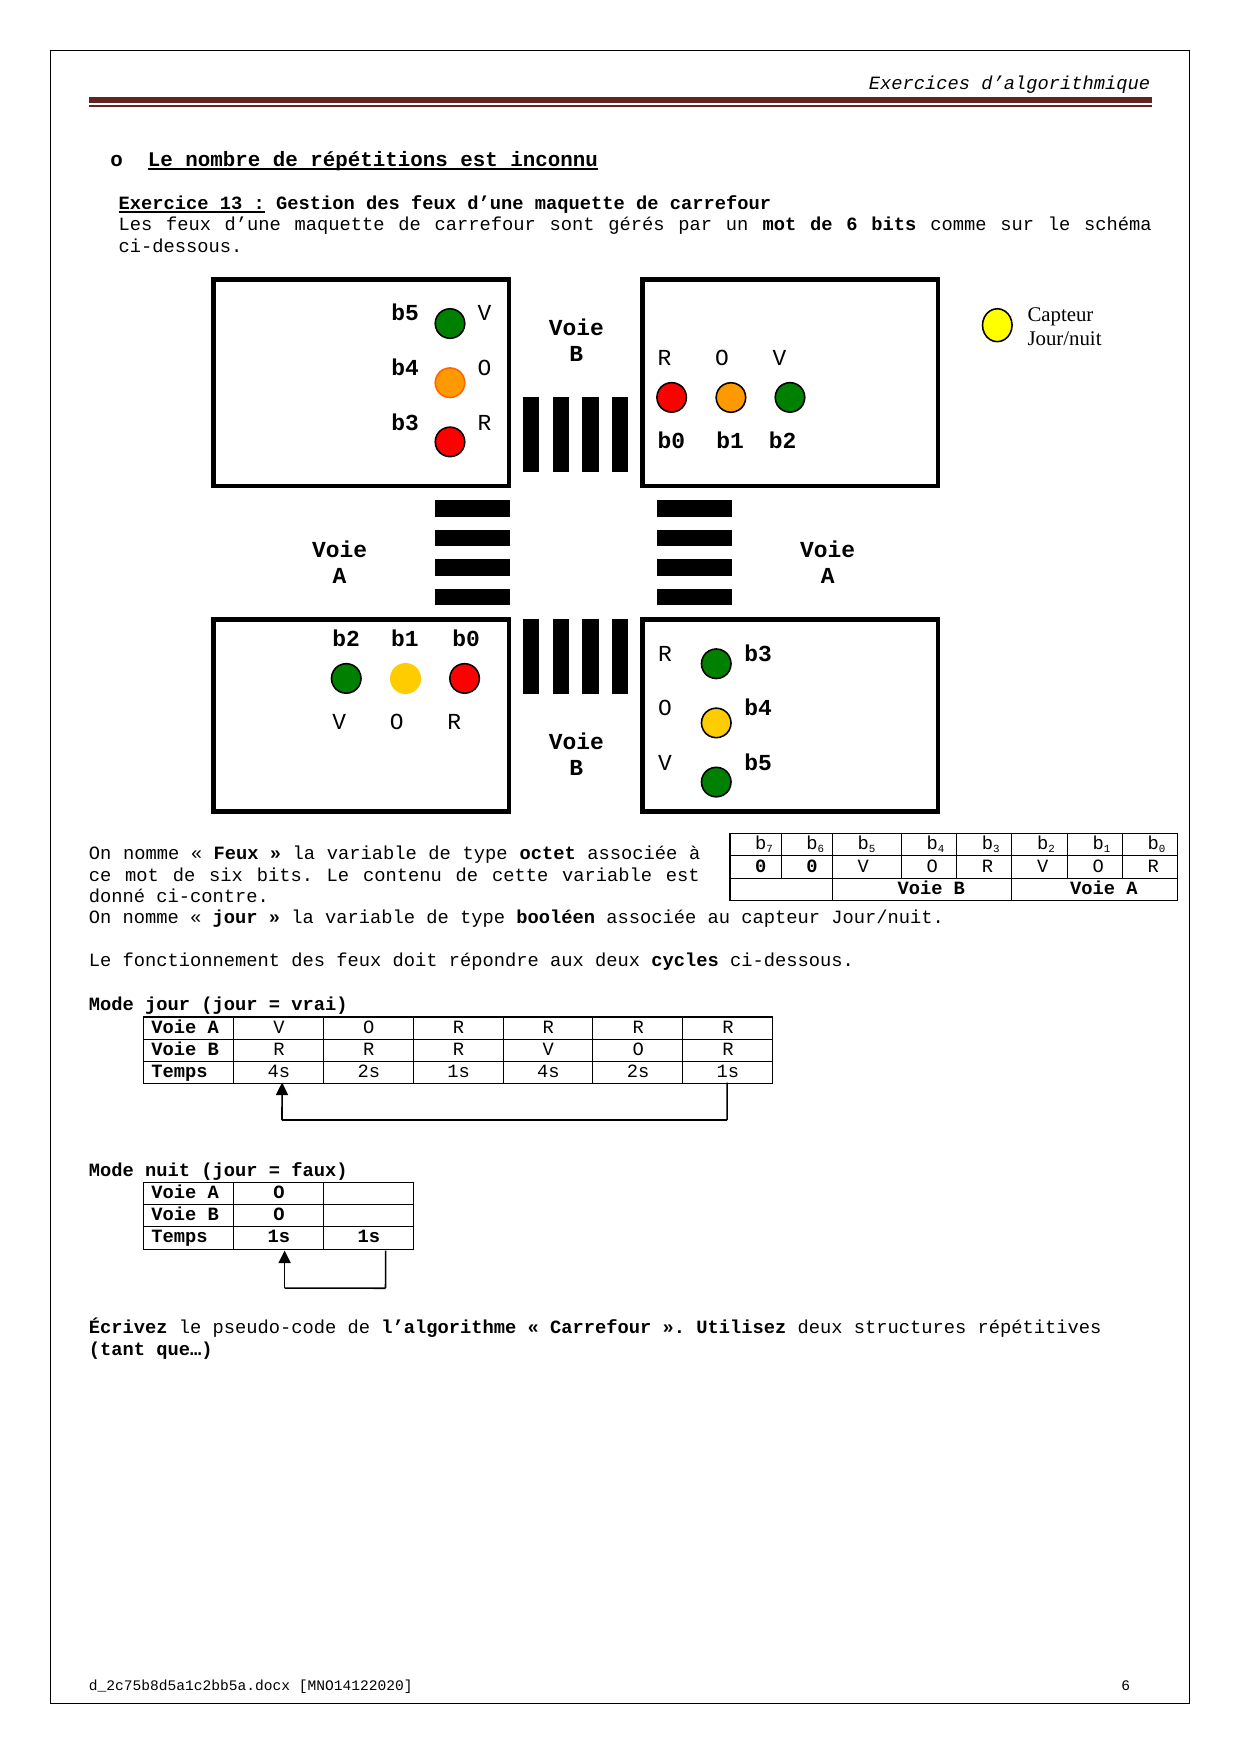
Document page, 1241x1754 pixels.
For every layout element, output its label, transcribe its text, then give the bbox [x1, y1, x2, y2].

table_cell 1s [234, 1227, 323, 1248]
table_cell 4s [504, 1062, 592, 1083]
list Le nombre de répétitions est inconnu [110, 149, 1152, 173]
table_cell R [234, 1040, 323, 1061]
table_cell O [234, 1205, 323, 1226]
text Écrivez le pseudo-code de l’algorithme « Carrefour ». Utilisez deux structures répétitives (tant que…) [89, 1318, 1152, 1361]
table_cell V [504, 1040, 592, 1061]
table_header Voie A [144, 1018, 233, 1039]
table_cell 2s [324, 1062, 413, 1083]
table_header O [234, 1183, 323, 1204]
table_cell R [414, 1040, 503, 1061]
table_cell 1s [414, 1062, 503, 1083]
table_cell 2s [593, 1062, 682, 1083]
table_cell Temps [144, 1227, 233, 1248]
text Mode nuit (jour = faux) [89, 1160, 1152, 1182]
text Exercice 13 : Gestion des feux d’une maquette de carrefour [89, 194, 1152, 215]
table_cell 1s [324, 1227, 413, 1248]
text On nomme « jour » la variable de type booléen associée au capteur Jour/nuit. [89, 908, 1152, 929]
table_cell R [324, 1040, 413, 1061]
text On nomme « Feux » la variable de type octet associée à ce mot de six bits. Le contenu de cette variable est donné ci-contre. [89, 844, 700, 908]
table_cell Temps [144, 1062, 233, 1083]
table_header Voie A [144, 1183, 233, 1204]
table_header R [593, 1018, 682, 1039]
text Le fonctionnement des feux doit répondre aux deux cycles ci-dessous. [89, 950, 1146, 972]
table_cell R [683, 1040, 772, 1061]
table_cell [324, 1205, 413, 1226]
table_cell Voie B [144, 1205, 233, 1226]
text Mode jour (jour = vrai) [89, 995, 1152, 1016]
table_cell Voie B [144, 1040, 233, 1061]
table_header O [324, 1018, 413, 1039]
table_header R [504, 1018, 592, 1039]
table_cell O [593, 1040, 682, 1061]
table_header R [683, 1018, 772, 1039]
table_header V [234, 1018, 323, 1039]
table_header R [414, 1018, 503, 1039]
table_cell 1s [683, 1062, 772, 1083]
table_cell 4s [234, 1062, 323, 1083]
table_header [324, 1183, 413, 1204]
text Les feux d’une maquette de carrefour sont gérés par un mot de 6 bits comme sur le schéma ci-dessous. [118, 215, 1152, 258]
